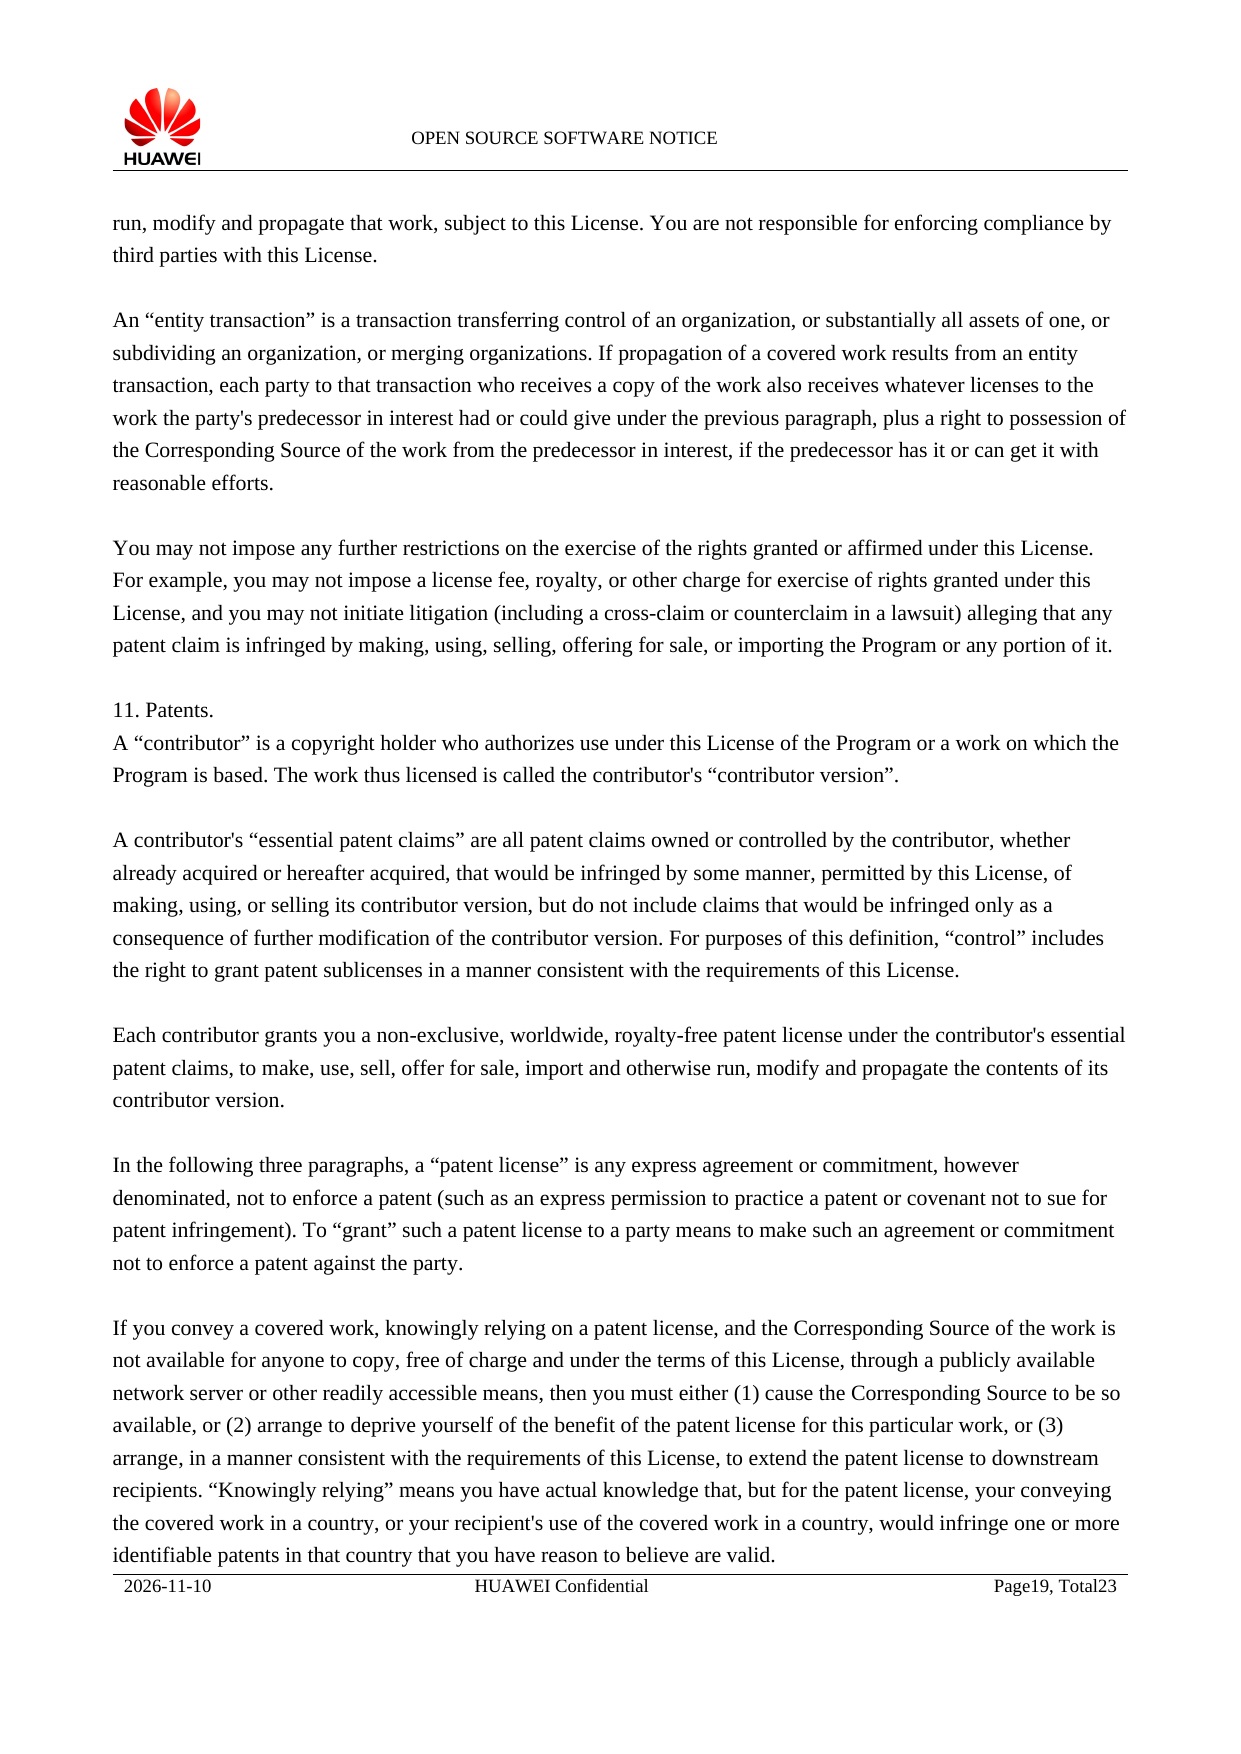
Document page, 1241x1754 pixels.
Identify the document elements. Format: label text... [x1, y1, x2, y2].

picture [124, 88, 201, 165]
